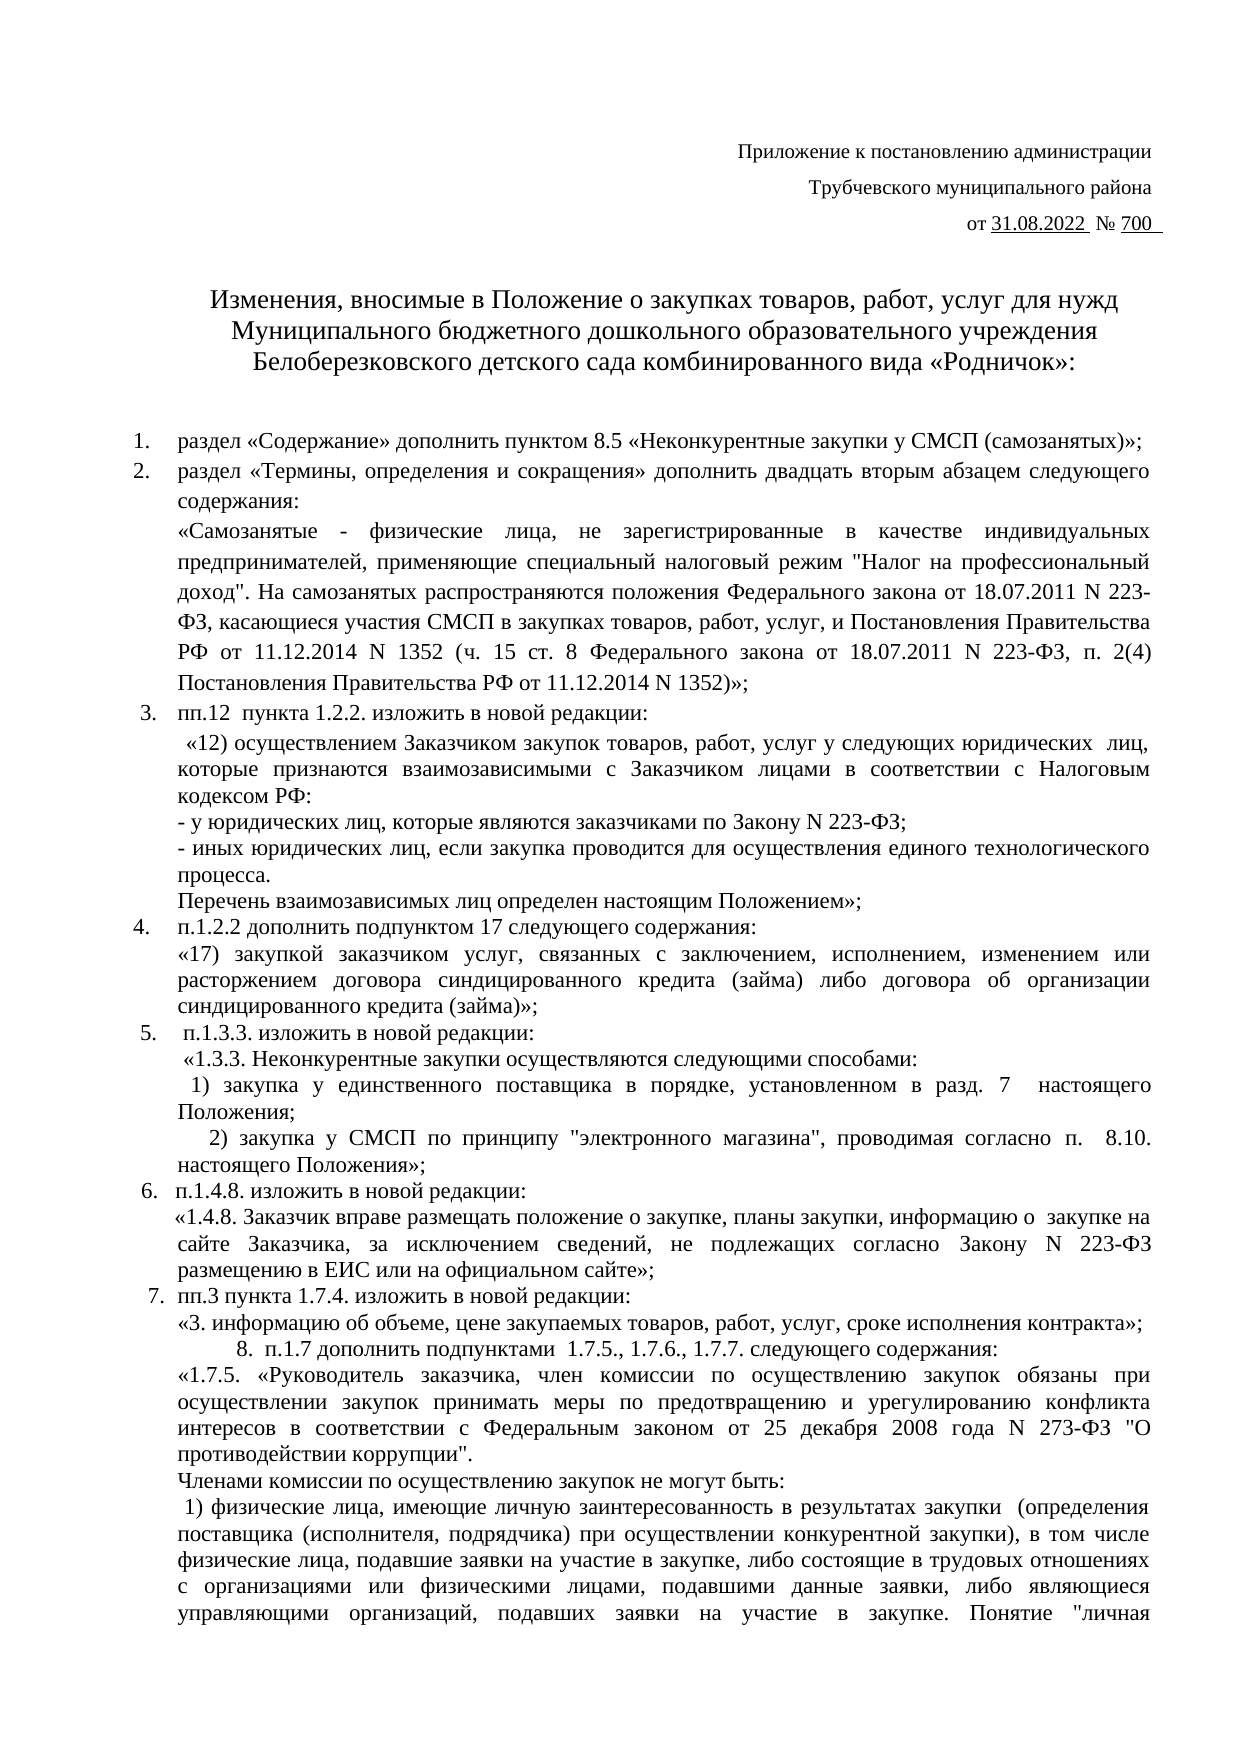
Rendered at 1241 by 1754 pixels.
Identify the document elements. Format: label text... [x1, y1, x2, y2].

text «3. информацию об объеме, цене закупаемых товаров, работ, услуг, сроке исполнения контракта»; [177, 1309, 1152, 1335]
list «Самозанятые - физические лица, не зарегистрированные в качестве индивидуальных предпринимателей, применяющие специальный налоговый режим "Налог на профессиональный доход". На самозанятых распространяются положения Федерального закона от 18.07.2011 N 223-ФЗ, касающиеся участия СМСП в закупках товаров, работ, услуг, и Постановления Правительства РФ от 11.12.2014 N 1352 (ч. 15 ст. 8 Федерального закона от 18.07.2011 N 223-ФЗ, п. 2(4) Постановления Правительства РФ от 11.12.2014 N 1352)»; [177, 517, 1152, 695]
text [159, 1493, 1152, 1625]
text - иных юридических лиц, если закупка проводится для осуществления единого технологического процесса. [177, 834, 1152, 887]
text «1.3.3. Неконкурентные закупки осуществляются следующими способами: [177, 1045, 1152, 1072]
text Трубчевского муниципального района [177, 175, 1152, 199]
list п.1.2.2 дополнить подпунктом 17 следующего содержания: [133, 913, 1152, 940]
text Изменения, вносимые в Положение о закупках товаров, работ, услуг для нужд Муниципального бюджетного дошкольного образовательного учреждения Белоберезковского детского сада комбинированного вида «Родничок»: [177, 283, 1152, 377]
text Членами комиссии по осуществлению закупок не могут быть: [177, 1467, 1152, 1493]
text «17) закупкой заказчиком услуг, связанных с заключением, исполнением, изменением или расторжением договора синдицированного кредита (займа) либо договора об организации синдицированного кредита (займа)»; [177, 940, 1152, 1019]
text 6. п.1.4.8. изложить в новой редакции: [141, 1177, 1152, 1203]
list пп.12 пункта 1.2.2. изложить в новой редакции: [140, 699, 1152, 725]
text - у юридических лиц, которые являются заказчиками по Закону N 223-ФЗ; [177, 808, 1152, 834]
list раздел «Содержание» дополнить пунктом 8.5 «Неконкурентные закупки у СМСП (самозанятых)»; [133, 427, 1152, 453]
text Перечень взаимозависимых лиц определен настоящим Положением»; [177, 887, 1152, 913]
text 2) закупка у СМСП по принципу "электронного магазина", проводимая согласно п. 8.10. настоящего Положения»; [141, 1124, 1152, 1177]
text от 31.08.2022 № 700 [177, 211, 1152, 235]
text 1) закупка у единственного поставщика в порядке, установленном в разд. 7 настоящего Положения; [162, 1072, 1152, 1124]
list раздел «Термины, определения и сокращения» дополнить двадцать вторым абзацем следующего содержания: [133, 457, 1152, 514]
list п.1.3.3. изложить в новой редакции: [140, 1019, 1152, 1045]
text «12) осуществлением Заказчиком закупок товаров, работ, услуг у следующих юридических лиц, которые признаются взаимозависимыми с Заказчиком лицами в соответствии с Налоговым кодексом РФ: [103, 729, 1152, 808]
text 8. п.1.7 дополнить подпунктами 1.7.5., 1.7.6., 1.7.7. следующего содержания: [148, 1335, 1152, 1361]
list пп.3 пункта 1.7.4. изложить в новой редакции: [148, 1282, 1152, 1309]
text Приложение к постановлению администрации [177, 139, 1152, 163]
text «1.7.5. «Руководитель заказчика, член комиссии по осуществлению закупок обязаны при осуществлении закупок принимать меры по предотвращению и урегулированию конфликта интересов в соответствии с Федеральным законом от 25 декабря 2008 года N 273-ФЗ "О противодействии коррупции". [177, 1361, 1152, 1467]
text «1.4.8. Заказчик вправе размещать положение о закупке, планы закупки, информацию о закупке на сайте Заказчика, за исключением сведений, не подлежащих согласно Закону N 223-ФЗ размещению в ЕИС или на официальном сайте»; [162, 1203, 1152, 1282]
